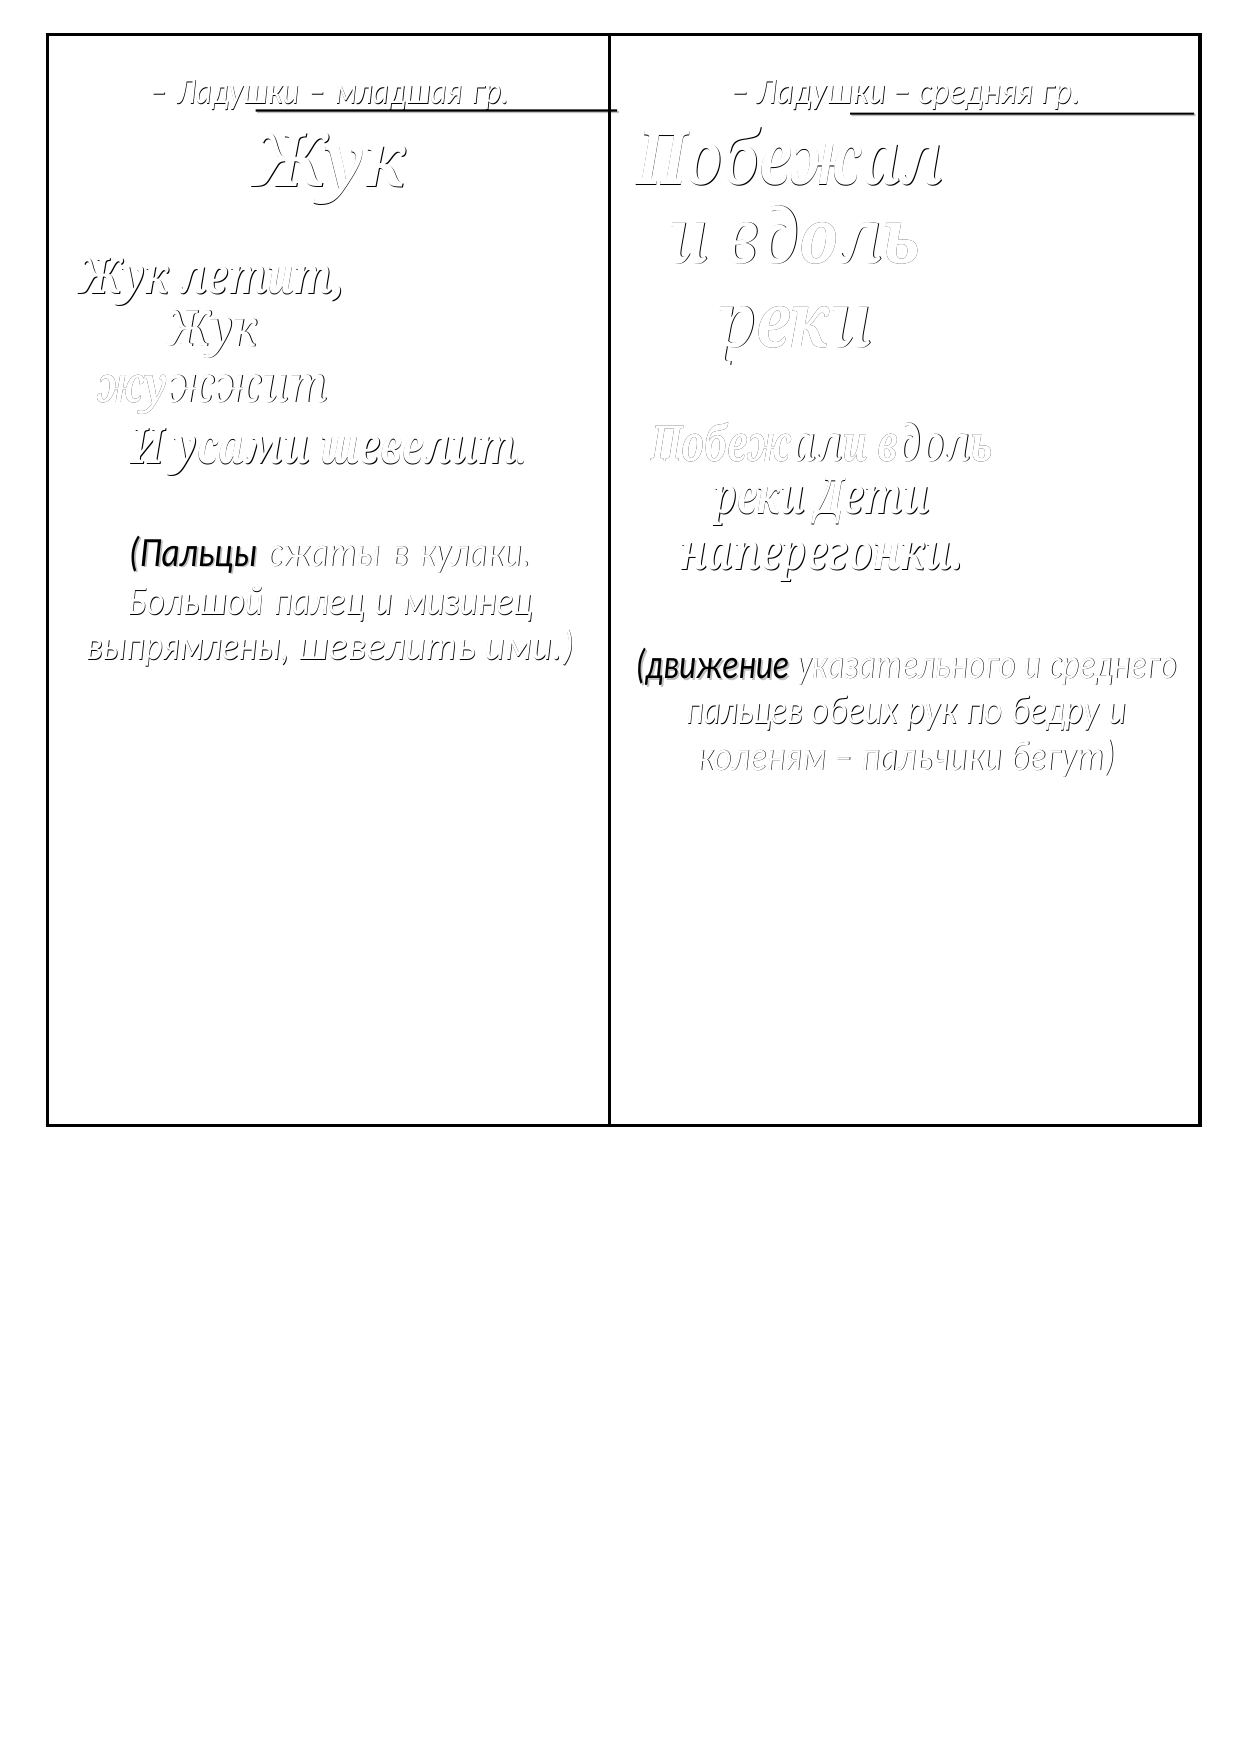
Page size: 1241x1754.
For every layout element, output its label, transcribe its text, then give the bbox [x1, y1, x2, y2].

table_header – Ладушки – младшая гр. Жук Жук летит, Жук жужжит И усами шевелит. (Пальцы сжаты в кулаки. Большой палец и мизинец выпрямлены, шевелить ими.) [49, 36, 608, 1124]
table_header – Ладушки – средняя гр. Побежали вдоль реки Побежали вдоль реки Дети наперегонки. (движение указательного и среднего пальцев обеих рук по бедру и коленям – пальчики бегут) [611, 36, 1198, 1124]
